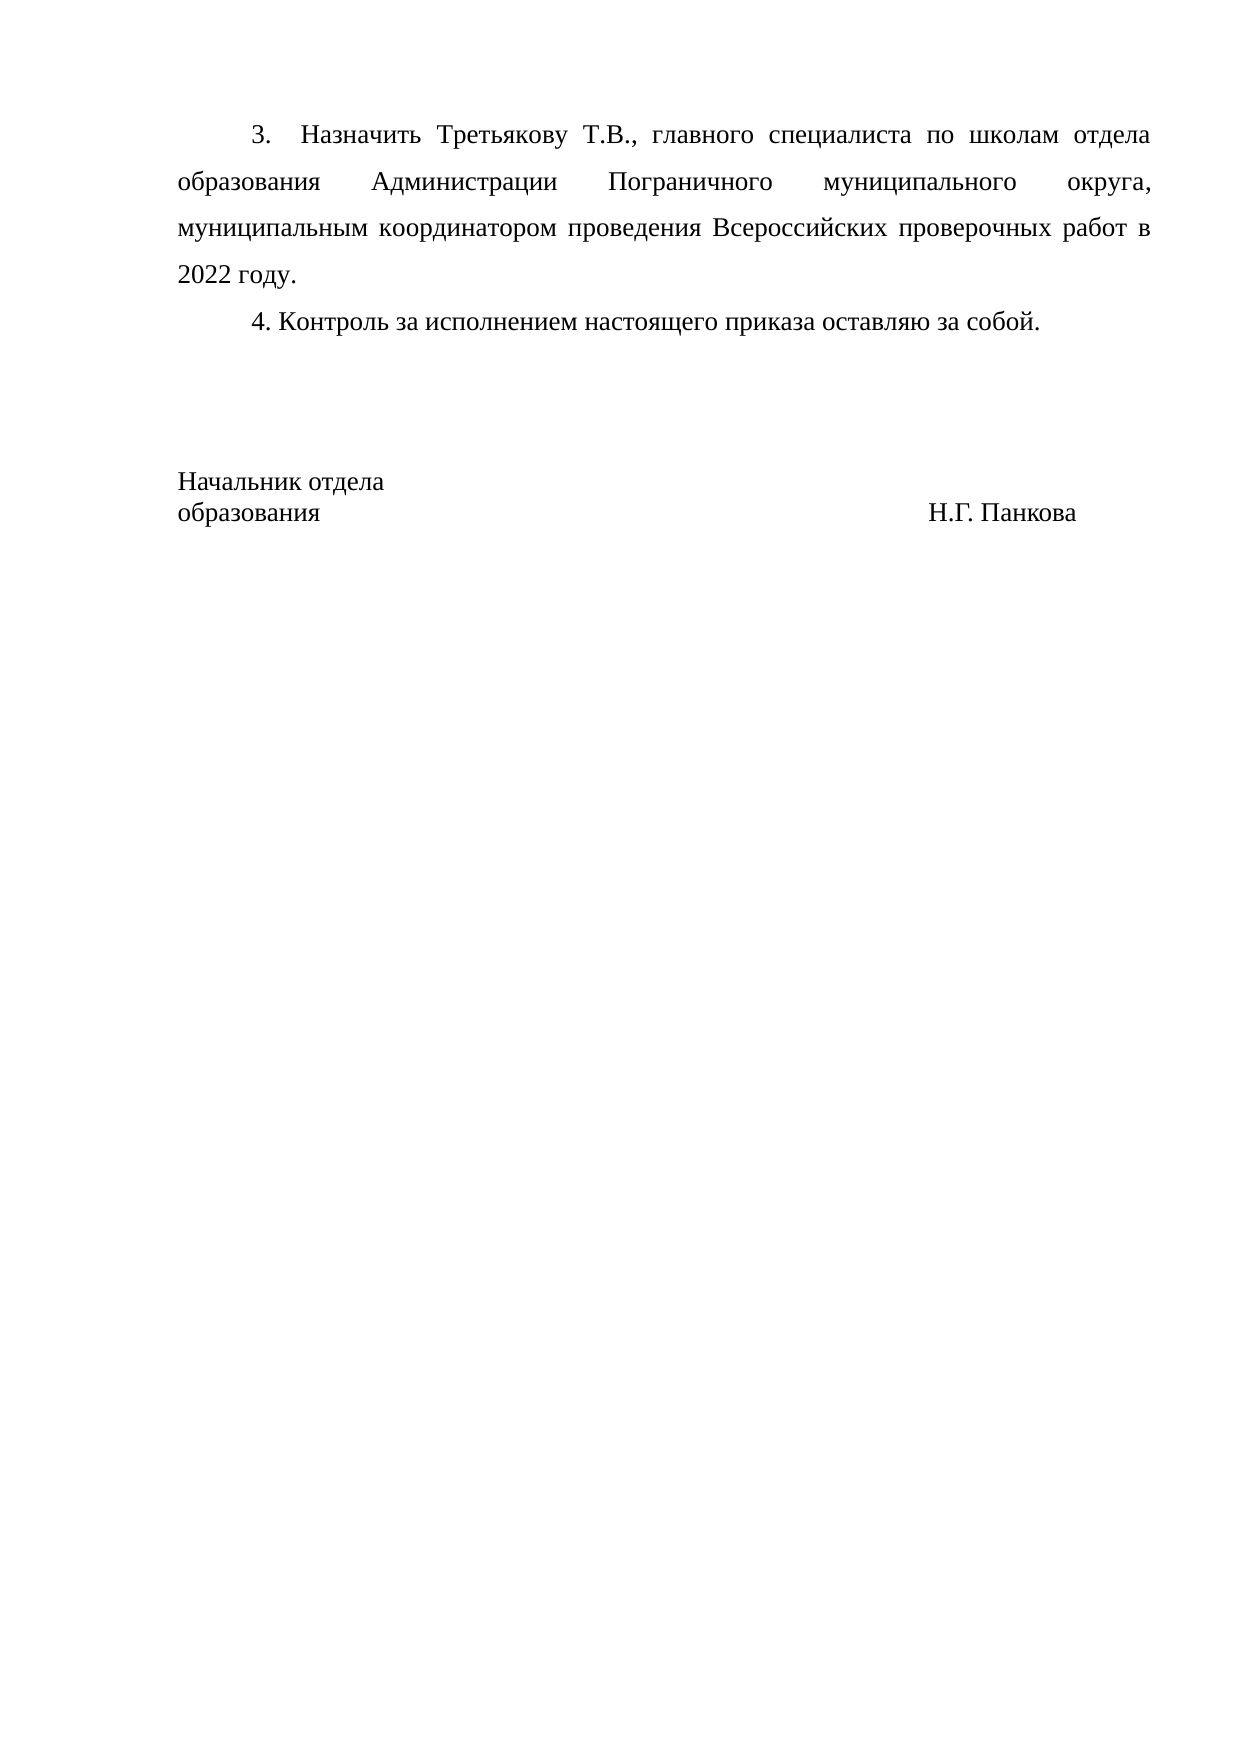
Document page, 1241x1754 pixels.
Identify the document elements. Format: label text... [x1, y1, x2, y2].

text Начальник отдела [177, 465, 1152, 496]
list 4. Контроль за исполнением настоящего приказа оставляю за собой. [177, 305, 1152, 336]
text образования Н.Г. Панкова [177, 496, 1152, 528]
list 3. Назначить Третьякову Т.В., главного специалиста по школам отдела образования Администрации Пограничного муниципального округа, муниципальным координатором проведения Всероссийских проверочных работ в 2022 году. [177, 118, 1152, 289]
